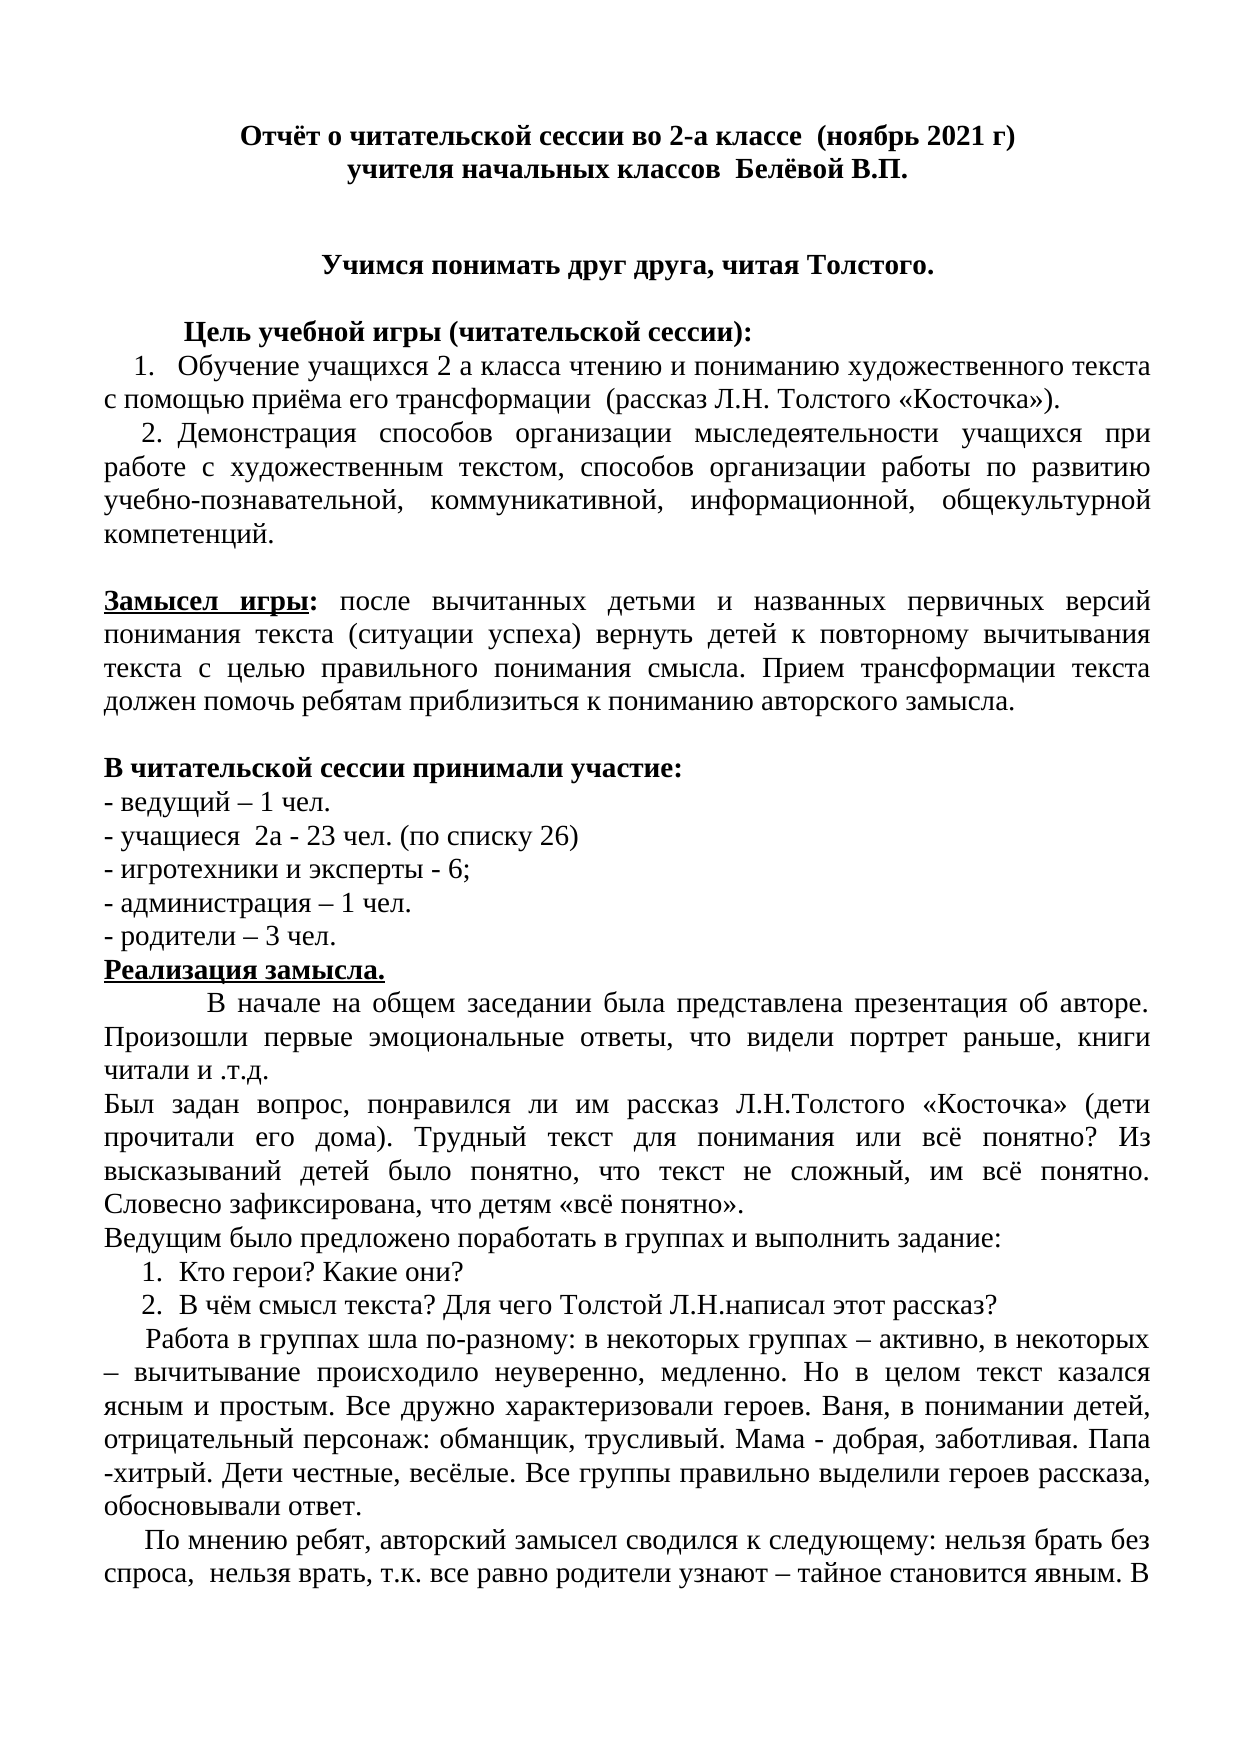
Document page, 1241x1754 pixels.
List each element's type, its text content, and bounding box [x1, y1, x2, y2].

text - игротехники и эксперты - 6; [103, 851, 1152, 885]
text Ведущим было предложено поработать в группах и выполнить задание: [103, 1220, 1152, 1254]
text Реализация замысла. [103, 952, 1152, 985]
text В начале на общем заседании была представлена презентация об авторе. Произошли первые эмоциональные ответы, что видели портрет раньше, книги читали и .т.д. [103, 985, 1152, 1086]
text - родители – 3 чел. [103, 918, 1152, 952]
text Замысел игры: после вычитанных детьми и названных первичных версий понимания текста (ситуации успеха) вернуть детей к повторному вычитывания текста с целью правильного понимания смысла. Прием трансформации текста должен помочь ребятам приблизиться к пониманию авторского замысла. [103, 583, 1152, 717]
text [103, 1522, 1152, 1589]
list Демонстрация способов организации мыследеятельности учащихся при работе с художественным текстом, способов организации работы по развитию учебно-познавательной, коммуникативной, информационной, общекультурной компетенций. [103, 415, 1152, 549]
text Работа в группах шла по-разному: в некоторых группах – активно, в некоторых – вычитывание происходило неуверенно, медленно. Но в целом текст казался ясным и простым. Все дружно характеризовали героев. Ваня, в понимании детей, отрицательный персонаж: обманщик, трусливый. Мама - добрая, заботливая. Папа -хитрый. Дети честные, весёлые. Все группы правильно выделили героев рассказа, обосновывали ответ. [103, 1321, 1152, 1522]
list В чём смысл текста? Для чего Толстой Л.Н.написал этот рассказ? [141, 1287, 1152, 1321]
text - учащиеся 2а - 23 чел. (по списку 26) [103, 818, 1152, 851]
list Кто герои? Какие они? [141, 1254, 1152, 1287]
text Был задан вопрос, понравился ли им рассказ Л.Н.Толстого «Косточка» (дети прочитали его дома). Трудный текст для понимания или всё понятно? Из высказываний детей было понятно, что текст не сложный, им всё понятно. Словесно зафиксирована, что детям «всё понятно». [103, 1086, 1152, 1220]
text Цель учебной игры (читательской сессии): [103, 314, 1152, 348]
text учителя начальных классов Белёвой В.П. [103, 152, 1152, 185]
text В читательской сессии принимали участие: [103, 751, 1152, 784]
text - ведущий – 1 чел. [103, 784, 1152, 818]
text - администрация – 1 чел. [103, 885, 1152, 918]
list Обучение учащихся 2 а класса чтению и пониманию художественного текста с помощью приёма его трансформации (рассказ Л.Н. Толстого «Косточка»). [103, 348, 1152, 415]
text Учимся понимать друг друга, читая Толстого. [103, 247, 1152, 281]
text Отчёт о читательской сессии во 2-а классе (ноябрь ) [103, 118, 1152, 152]
